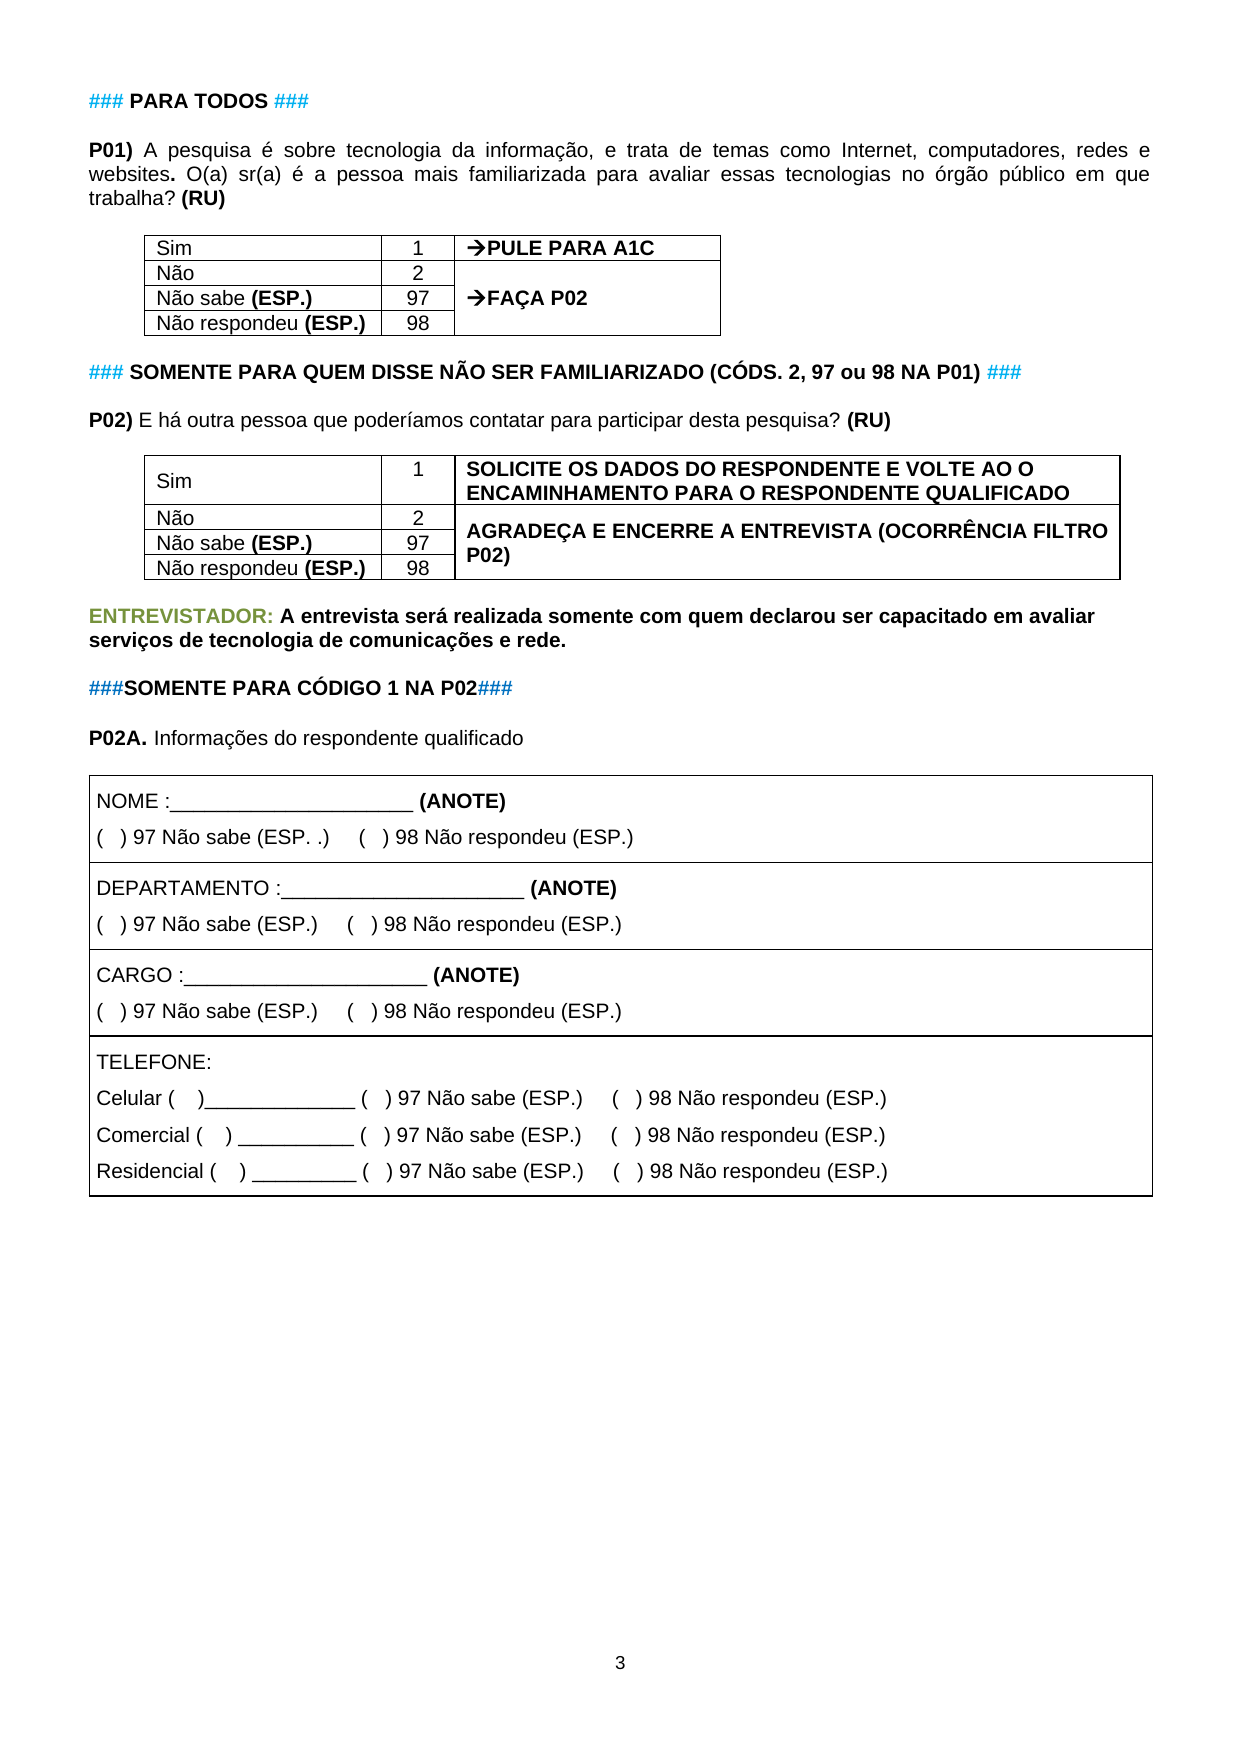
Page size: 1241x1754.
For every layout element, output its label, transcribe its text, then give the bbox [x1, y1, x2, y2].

table_header NOME :_____________________ (ANOTE) ( ) 97 Não sabe (ESP. .) ( ) 98 Não respondeu (ESP.) [90, 776, 1152, 861]
table_cell 97 [382, 530, 454, 554]
table_cell CARGO :_____________________ (ANOTE) ( ) 97 Não sabe (ESP.) ( ) 98 Não respondeu (ESP.) [90, 950, 1152, 1035]
table_cell 97 [382, 286, 454, 309]
table_header Sim [145, 456, 381, 504]
table_header 1 [382, 236, 454, 259]
table_header SOLICITE OS DADOS DO RESPONDENTE E VOLTE AO O ENCAMINHAMENTO PARA O RESPONDENTE QUALIFICADO [456, 456, 1119, 504]
table_cell Não sabe (ESP.) [145, 286, 381, 309]
text ### PARA TODOS ### [89, 89, 1152, 113]
text P02) E há outra pessoa que poderíamos contatar para participar desta pesquisa? (RU) [89, 407, 1152, 431]
table_cell Não [145, 261, 381, 284]
table_cell 98 [382, 555, 454, 579]
text P01) A pesquisa é sobre tecnologia da informação, e trata de temas como Internet, computadores, redes e websites. O(a) sr(a) é a pessoa mais familiarizada para avaliar essas tecnologias no órgão público em que trabalha? (RU) [89, 138, 1152, 209]
table_cell 2 [382, 505, 454, 529]
text ENTREVISTADOR: A entrevista será realizada somente com quem declarou ser capacitado em avaliar serviços de tecnologia de comunicações e rede. [89, 604, 1152, 652]
text P02A. Informações do respondente qualificado [89, 724, 1152, 751]
table_cell Não [145, 505, 381, 529]
table_cell Não respondeu (ESP.) [145, 311, 381, 334]
table_header Sim [145, 236, 381, 259]
table_cell 98 [382, 311, 454, 334]
table_cell 2 [382, 261, 454, 284]
table_cell TELEFONE: Celular ( )_____________ ( ) 97 Não sabe (ESP.) ( ) 98 Não respondeu (ESP.) Comercial ( ) __________ ( ) 97 Não sabe (ESP.) ( ) 98 Não respondeu (ESP.) Residencial ( ) _________ ( ) 97 Não sabe (ESP.) ( ) 98 Não respondeu (ESP.) [90, 1037, 1152, 1195]
table_cell DEPARTAMENTO :_____________________ (ANOTE) ( ) 97 Não sabe (ESP.) ( ) 98 Não respondeu (ESP.) [90, 863, 1152, 948]
text ###SOMENTE PARA CÓDIGO 1 NA P02### [89, 676, 1152, 700]
text ### SOMENTE PARA QUEM DISSE NÃO SER FAMILIARIZADO (CÓDS. 2, 97 ou 98 NA P01) ### [89, 359, 1152, 383]
table_cell FAÇA P02 [455, 261, 720, 334]
table_cell Não respondeu (ESP.) [145, 555, 381, 579]
table_cell Não sabe (ESP.) [145, 530, 381, 554]
table_header PULE PARA A1C [455, 236, 720, 259]
table_cell AGRADEÇA E ENCERRE A ENTREVISTA (OCORRÊNCIA FILTRO P02) [456, 505, 1119, 579]
table_header 1 [382, 456, 454, 504]
